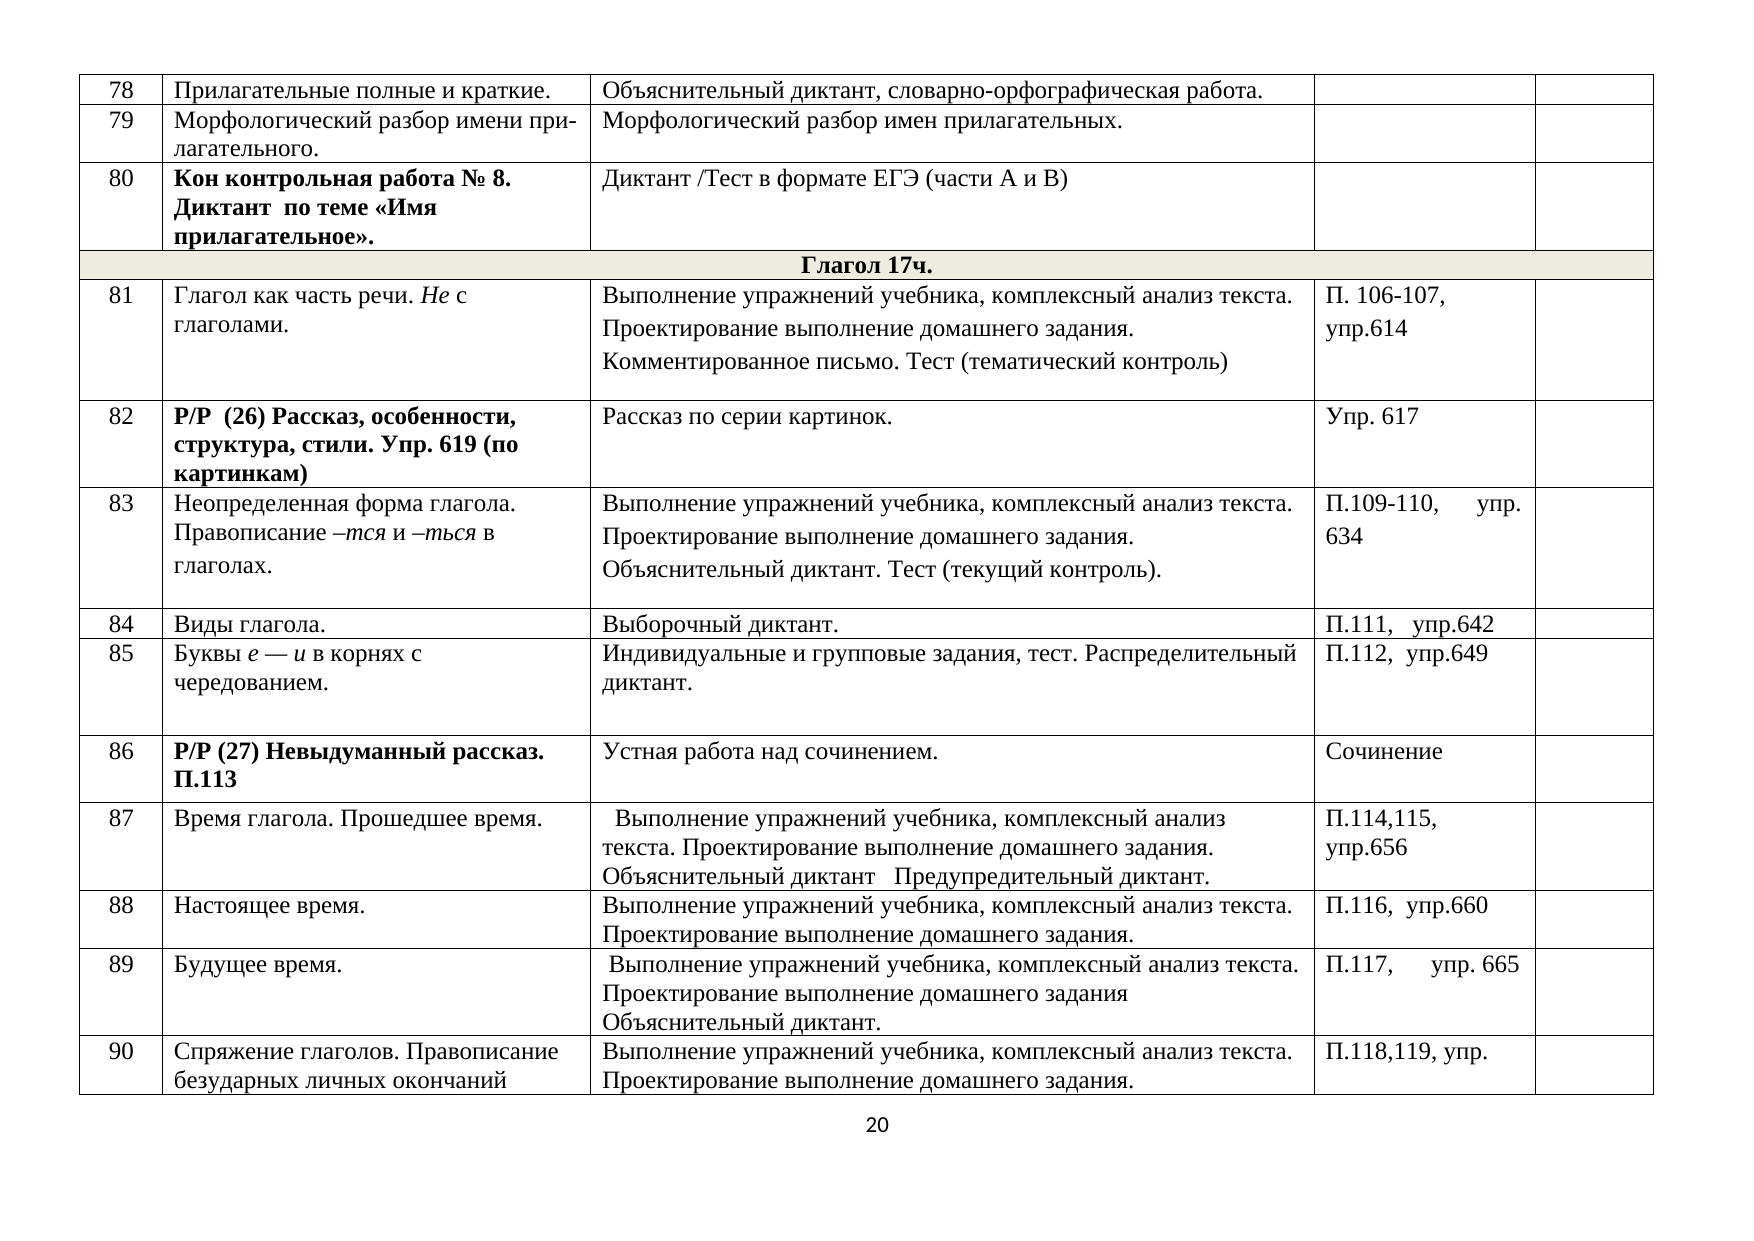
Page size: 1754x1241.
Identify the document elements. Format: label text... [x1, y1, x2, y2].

table_cell П.109-110, упр. 634 [1315, 488, 1535, 608]
table_cell П.111, упр.642 [1315, 609, 1535, 637]
table_cell Виды глагола. [163, 609, 590, 637]
table_cell 89 [80, 949, 162, 1035]
table_cell 86 [80, 736, 162, 802]
table_cell Диктант /Тест в формате ЕГЭ (части А и В) [591, 163, 1314, 249]
table_cell Будущее время. [163, 949, 590, 1035]
table_cell 88 [80, 891, 162, 948]
table_cell [1536, 75, 1653, 104]
table_cell 85 [80, 639, 162, 735]
table_cell [1536, 401, 1653, 487]
table_cell Объяснительный диктант, словарно-орфографическая работа. [591, 75, 1314, 104]
table_cell [1315, 75, 1535, 104]
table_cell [163, 1036, 590, 1094]
table_cell Выполнение упражнений учебника, комплексный анализ текста. Проектирование выполнение домашнего задания. Объяснительный диктант Предупредительный диктант. [591, 803, 1314, 889]
table_cell 78 [80, 75, 162, 104]
table_cell П. 106-107, упр.614 [1315, 280, 1535, 400]
table_cell Сочинение [1315, 736, 1535, 802]
table_cell Индивидуальные и групповые задания, тест. Распределительный диктант. [591, 639, 1314, 735]
table_cell [1536, 891, 1653, 948]
table_cell [1315, 105, 1535, 162]
table_cell [1536, 949, 1653, 1035]
table_cell П.114,115, упр.656 [1315, 803, 1535, 889]
table_cell 87 [80, 803, 162, 889]
table_cell Время глагола. Прошедшее время. [163, 803, 590, 889]
table_cell Морфологический разбор имени прилагательного. [163, 105, 590, 162]
table_cell Глагол как часть речи. Не с глаголами. [163, 280, 590, 400]
table_cell [1315, 163, 1535, 249]
table_cell [1536, 639, 1653, 735]
table_cell Рассказ по серии картинок. [591, 401, 1314, 487]
table_cell Глагол 17ч. [80, 251, 1653, 279]
table_cell П.118,119, упр. [1315, 1036, 1535, 1094]
table_cell Выполнение упражнений учебника, комплексный анализ текста. Проектирование выполнение домашнего задания. Объяснительный диктант. Тест (текущий контроль). [591, 488, 1314, 608]
table_cell [1536, 609, 1653, 637]
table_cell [591, 1036, 1314, 1094]
table_cell 84 [80, 609, 162, 637]
table_cell 90 [80, 1036, 162, 1094]
table_cell [1536, 280, 1653, 400]
table_cell 79 [80, 105, 162, 162]
table_cell Устная работа над сочинением. [591, 736, 1314, 802]
table_cell Р/Р (27) Невыдуманный рассказ. П.113 [163, 736, 590, 802]
table_cell Р/Р (26) Рассказ, особенности, структура, стили. Упр. 619 (по картинкам) [163, 401, 590, 487]
table_cell Буквы е — и в корнях с чередованием. [163, 639, 590, 735]
table_cell Кон контрольная работа № 8. Диктант по теме «Имя прилагательное». [163, 163, 590, 249]
table_cell 82 [80, 401, 162, 487]
table_cell Выполнение упражнений учебника, комплексный анализ текста. Проектирование выполнение домашнего задания Объяснительный диктант. [591, 949, 1314, 1035]
table_cell Настоящее время. [163, 891, 590, 948]
table_cell Выполнение упражнений учебника, комплексный анализ текста. Проектирование выполнение домашнего задания. Комментированное письмо. Тест (тематический контроль) [591, 280, 1314, 400]
table_cell [1536, 488, 1653, 608]
table_cell П.117, упр. 665 [1315, 949, 1535, 1035]
table_cell 80 [80, 163, 162, 249]
table_cell Упр. 617 [1315, 401, 1535, 487]
table_cell [1536, 1036, 1653, 1094]
table_cell 83 [80, 488, 162, 608]
table_cell 81 [80, 280, 162, 400]
table_cell Выполнение упражнений учебника, комплексный анализ текста. Проектирование выполнение домашнего задания. [591, 891, 1314, 948]
table_cell Прилагательные полные и краткие. [163, 75, 590, 104]
table_cell Морфологический разбор имен прилагательных. [591, 105, 1314, 162]
table_cell П.112, упр.649 [1315, 639, 1535, 735]
table_cell Неопределенная форма глагола. Правописание –тся и –ться в глаголах. [163, 488, 590, 608]
table_cell [1536, 803, 1653, 889]
table_cell [1536, 105, 1653, 162]
table_cell [1536, 736, 1653, 802]
table_cell П.116, упр.660 [1315, 891, 1535, 948]
table_cell [1536, 163, 1653, 249]
table_cell Выборочный диктант. [591, 609, 1314, 637]
